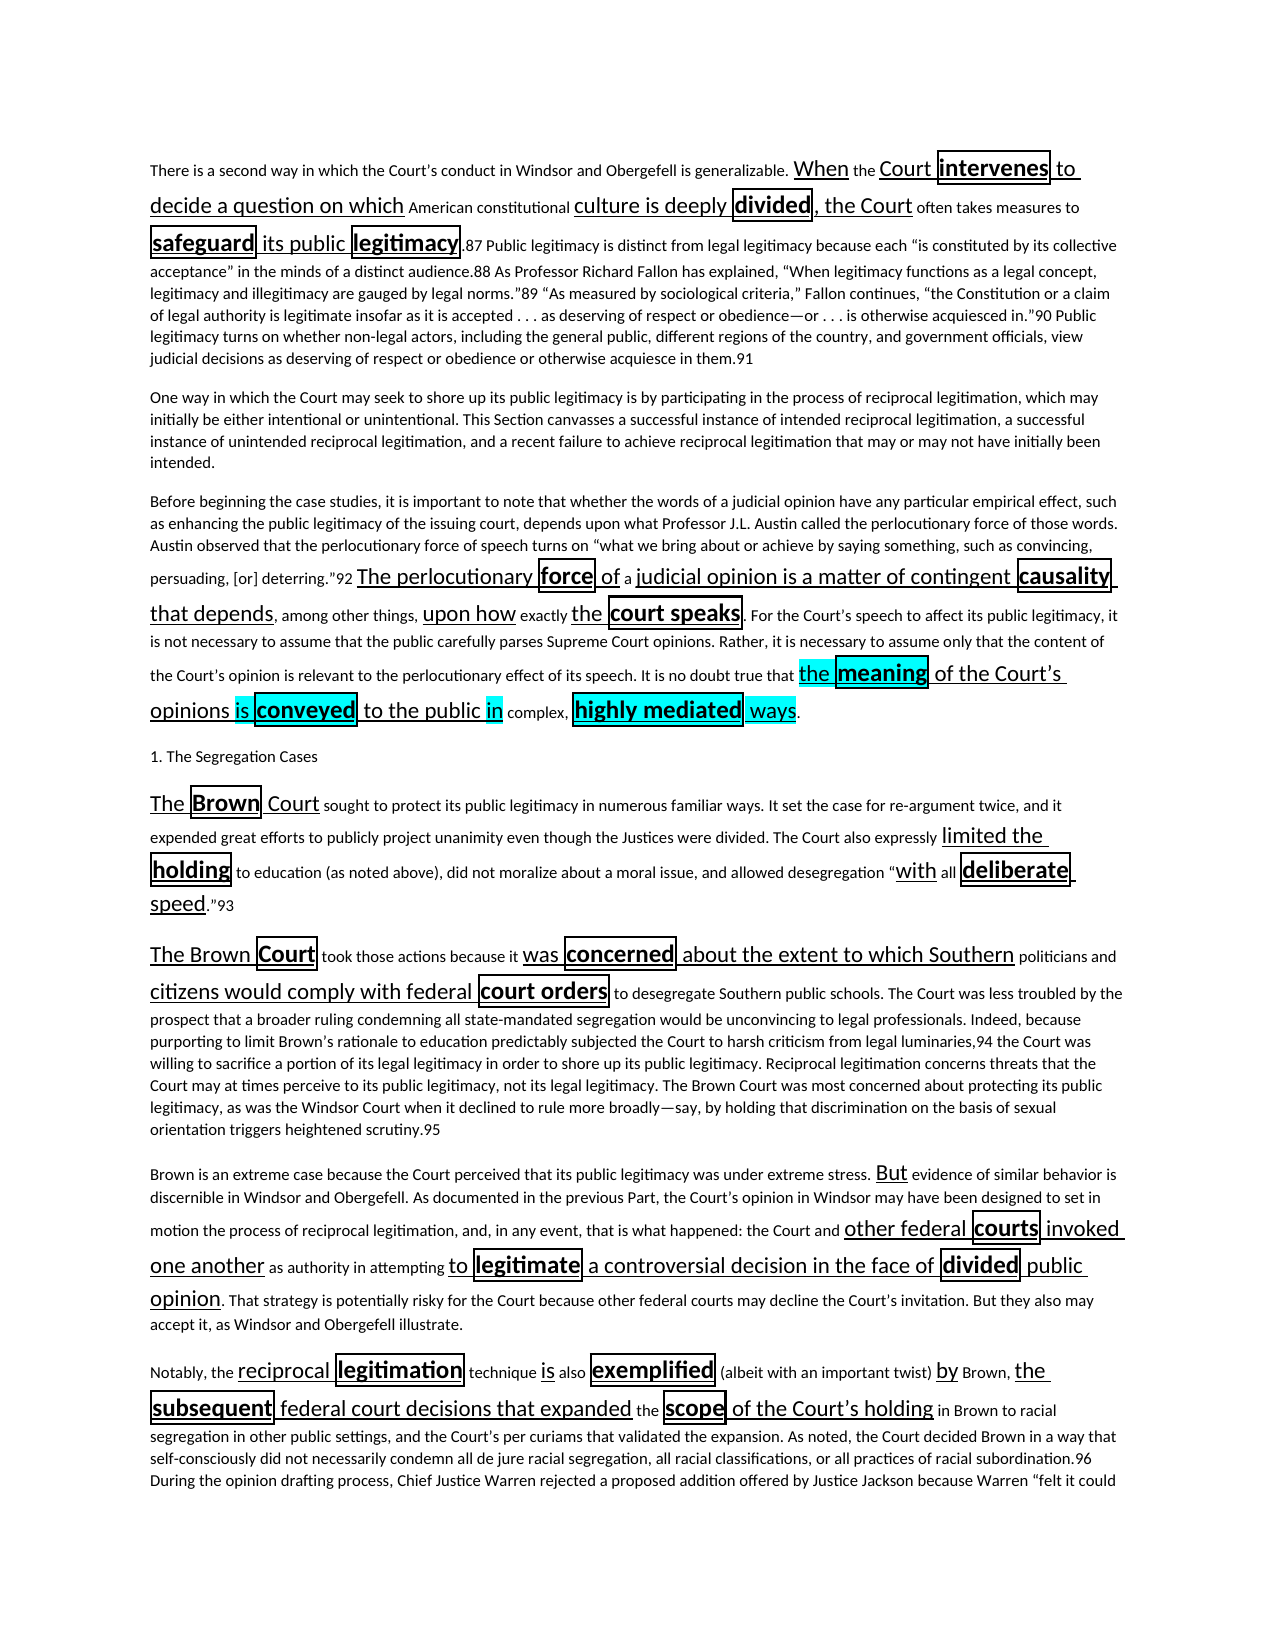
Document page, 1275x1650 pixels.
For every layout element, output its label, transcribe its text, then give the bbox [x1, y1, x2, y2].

text The Brown Court took those actions because it was concerned about the extent to which Southern politicians and citizens would comply with federal court orders to desegregate Southern public schools. The Court was less troubled by the prospect that a broader ruling condemning all state-mandated segregation would be unconvincing to legal professionals. Indeed, because purporting to limit Brown’s rationale to education predictably subjected the Court to harsh criticism from legal luminaries,94 the Court was willing to sacrifice a portion of its legal legitimacy in order to shore up its public legitimacy. Reciprocal legitimation concerns threats that the Court may at times perceive to its public legitimacy, not its legal legitimacy. The Brown Court was most concerned about protecting its public legitimacy, as was the Windsor Court when it declined to rule more broadly—say, by holding that discrimination on the basis of sexual orientation triggers heightened scrutiny.95 [150, 936, 1125, 1139]
text Brown is an extreme case because the Court perceived that its public legitimacy was under extreme stress. But evidence of similar behavior is discernible in Windsor and Obergefell. As documented in the previous Part, the Court’s opinion in Windsor may have been designed to set in motion the process of reciprocal legitimation, and, in any event, that is what happened: the Court and other federal courts invoked one another as authority in attempting to legitimate a controversial decision in the face of divided public opinion. That strategy is potentially risky for the Court because other federal courts may decline the Court’s invitation. But they also may accept it, as Windsor and Obergefell illustrate. [150, 1158, 1125, 1334]
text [150, 1353, 1125, 1490]
text The Brown Court sought to protect its public legitimacy in numerous familiar ways. It set the case for re-argument twice, and it expended great efforts to publicly project unanimity even though the Justices were divided. The Court also expressly limited the holding to education (as noted above), did not moralize about a moral issue, and allowed desegregation “with all deliberate speed.”93 [150, 785, 1125, 917]
text One way in which the Court may seek to shore up its public legitimacy is by participating in the process of reciprocal legitimation, which may initially be either intentional or unintentional. This Section canvasses a successful instance of intended reciprocal legitimation, a successful instance of unintended reciprocal legitimation, and a recent failure to achieve reciprocal legitimation that may or may not have initially been intended. [150, 387, 1125, 473]
text 1. The Segregation Cases [150, 746, 1125, 766]
text There is a second way in which the Court’s conduct in Windsor and Obergefell is generalizable. When the Court intervenes to decide a question on which American constitutional culture is deeply divided, the Court often takes measures to safeguard its public legitimacy.87 Public legitimacy is distinct from legal legitimacy because each “is constituted by its collective acceptance” in the minds of a distinct audience.88 As Professor Richard Fallon has explained, “When legitimacy functions as a legal concept, legitimacy and illegitimacy are gauged by legal norms.”89 “As measured by sociological criteria,” Fallon continues, “the Constitution or a claim of legal authority is legitimate insofar as it is accepted . . . as deserving of respect or obedience—or . . . is otherwise acquiesced in.”90 Public legitimacy turns on whether non-legal actors, including the general public, different regions of the country, and government officials, view judicial decisions as deserving of respect or obedience or otherwise acquiesce in them.91 [150, 150, 1125, 369]
text Before beginning the case studies, it is important to note that whether the words of a judicial opinion have any particular empirical effect, such as enhancing the public legitimacy of the issuing court, depends upon what Professor J.L. Austin called the perlocutionary force of those words. Austin observed that the perlocutionary force of speech turns on “what we bring about or achieve by saying something, such as convincing, persuading, [or] deterring.”92 The perlocutionary force of a judicial opinion is a matter of contingent causality that depends, among other things, upon how exactly the court speaks. For the Court’s speech to affect its public legitimacy, it is not necessary to assume that the public carefully parses Supreme Court opinions. Rather, it is necessary to assume only that the content of the Court’s opinion is relevant to the perlocutionary effect of its speech. It is no doubt true that the meaning of the Court’s opinions is conveyed to the public in complex, highly mediated ways. [150, 491, 1125, 727]
